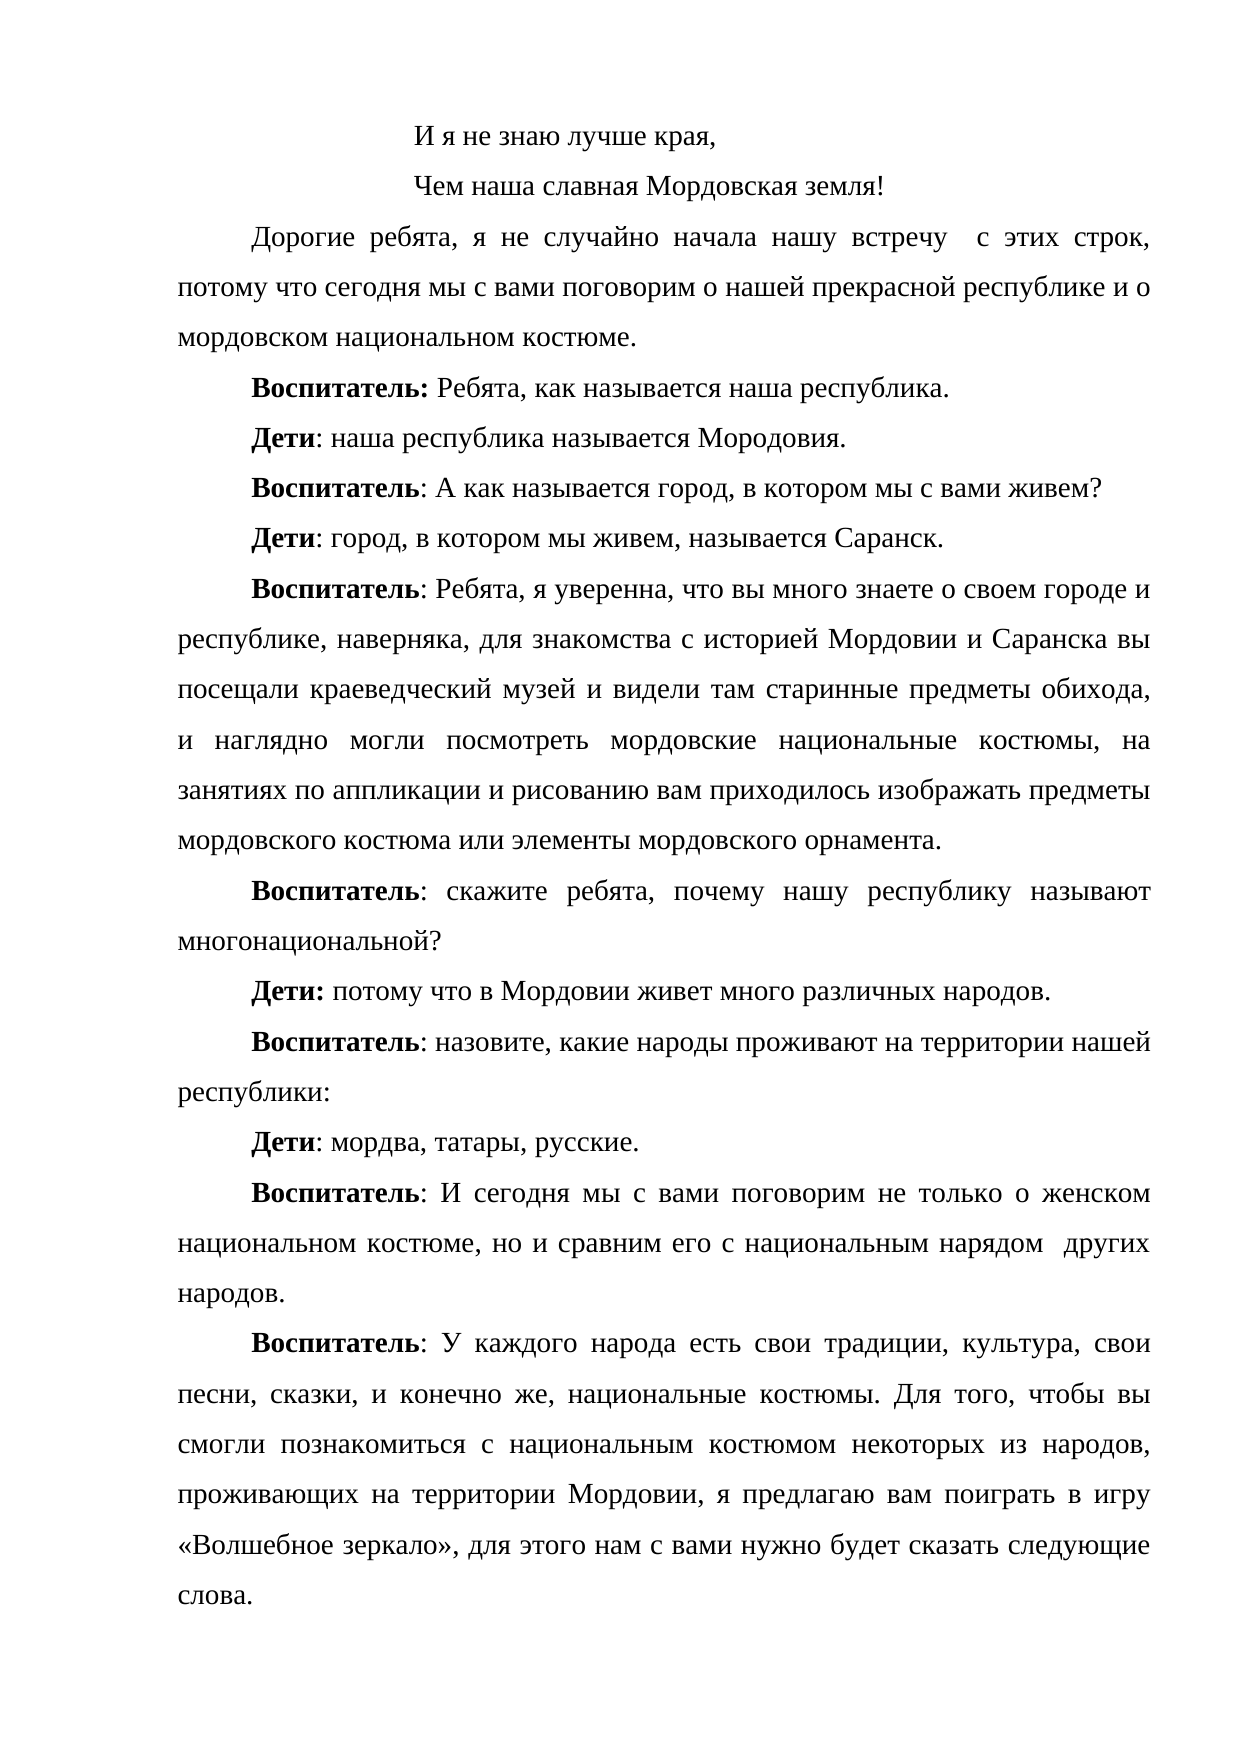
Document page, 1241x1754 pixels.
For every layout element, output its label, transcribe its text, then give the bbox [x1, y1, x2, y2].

text Дорогие ребята, я не случайно начала нашу встречу с этих строк, потому что сегодня мы с вами поговорим о нашей прекрасной республике и о мордовском национальном костюме. [177, 219, 1152, 353]
text Воспитатель: А как называется город, в котором мы с вами живем? [177, 470, 1152, 504]
text Воспитатель: Ребята, как называется наша республика. [177, 370, 1152, 403]
text Дети: потому что в Мордовии живет много различных народов. [177, 973, 1152, 1007]
text Дети: мордва, татары, русские. [177, 1124, 1152, 1158]
text И я не знаю лучше края, [177, 118, 1152, 152]
text Воспитатель: скажите ребята, почему нашу республику называют многонациональной? [177, 873, 1152, 957]
text Воспитатель: И сегодня мы с вами поговорим не только о женском национальном костюме, но и сравним его с национальным нарядом других народов. [177, 1175, 1152, 1309]
text Воспитатель: Ребята, я уверенна, что вы много знаете о своем городе и республике, наверняка, для знакомства с историей Мордовии и Саранска вы посещали краеведческий музей и видели там старинные предметы обихода, и наглядно могли посмотреть мордовские национальные костюмы, на занятиях по аппликации и рисованию вам приходилось изображать предметы мордовского костюма или элементы мордовского орнамента. [177, 571, 1152, 856]
text Дети: наша республика называется Мородовия. [177, 420, 1152, 453]
text Дети: город, в котором мы живем, называется Саранск. [177, 521, 1152, 554]
text Воспитатель: У каждого народа есть свои традиции, культура, свои песни, сказки, и конечно же, национальные костюмы. Для того, чтобы вы смогли познакомиться с национальным костюмом некоторых из народов, проживающих на территории Мордовии, я предлагаю вам поиграть в игру «Волшебное зеркало», для этого нам с вами нужно будет сказать следующие слова. [177, 1326, 1152, 1611]
text Воспитатель: назовите, какие народы проживают на территории нашей республики: [177, 1024, 1152, 1108]
text Чем наша славная Мордовская земля! [177, 168, 1152, 202]
